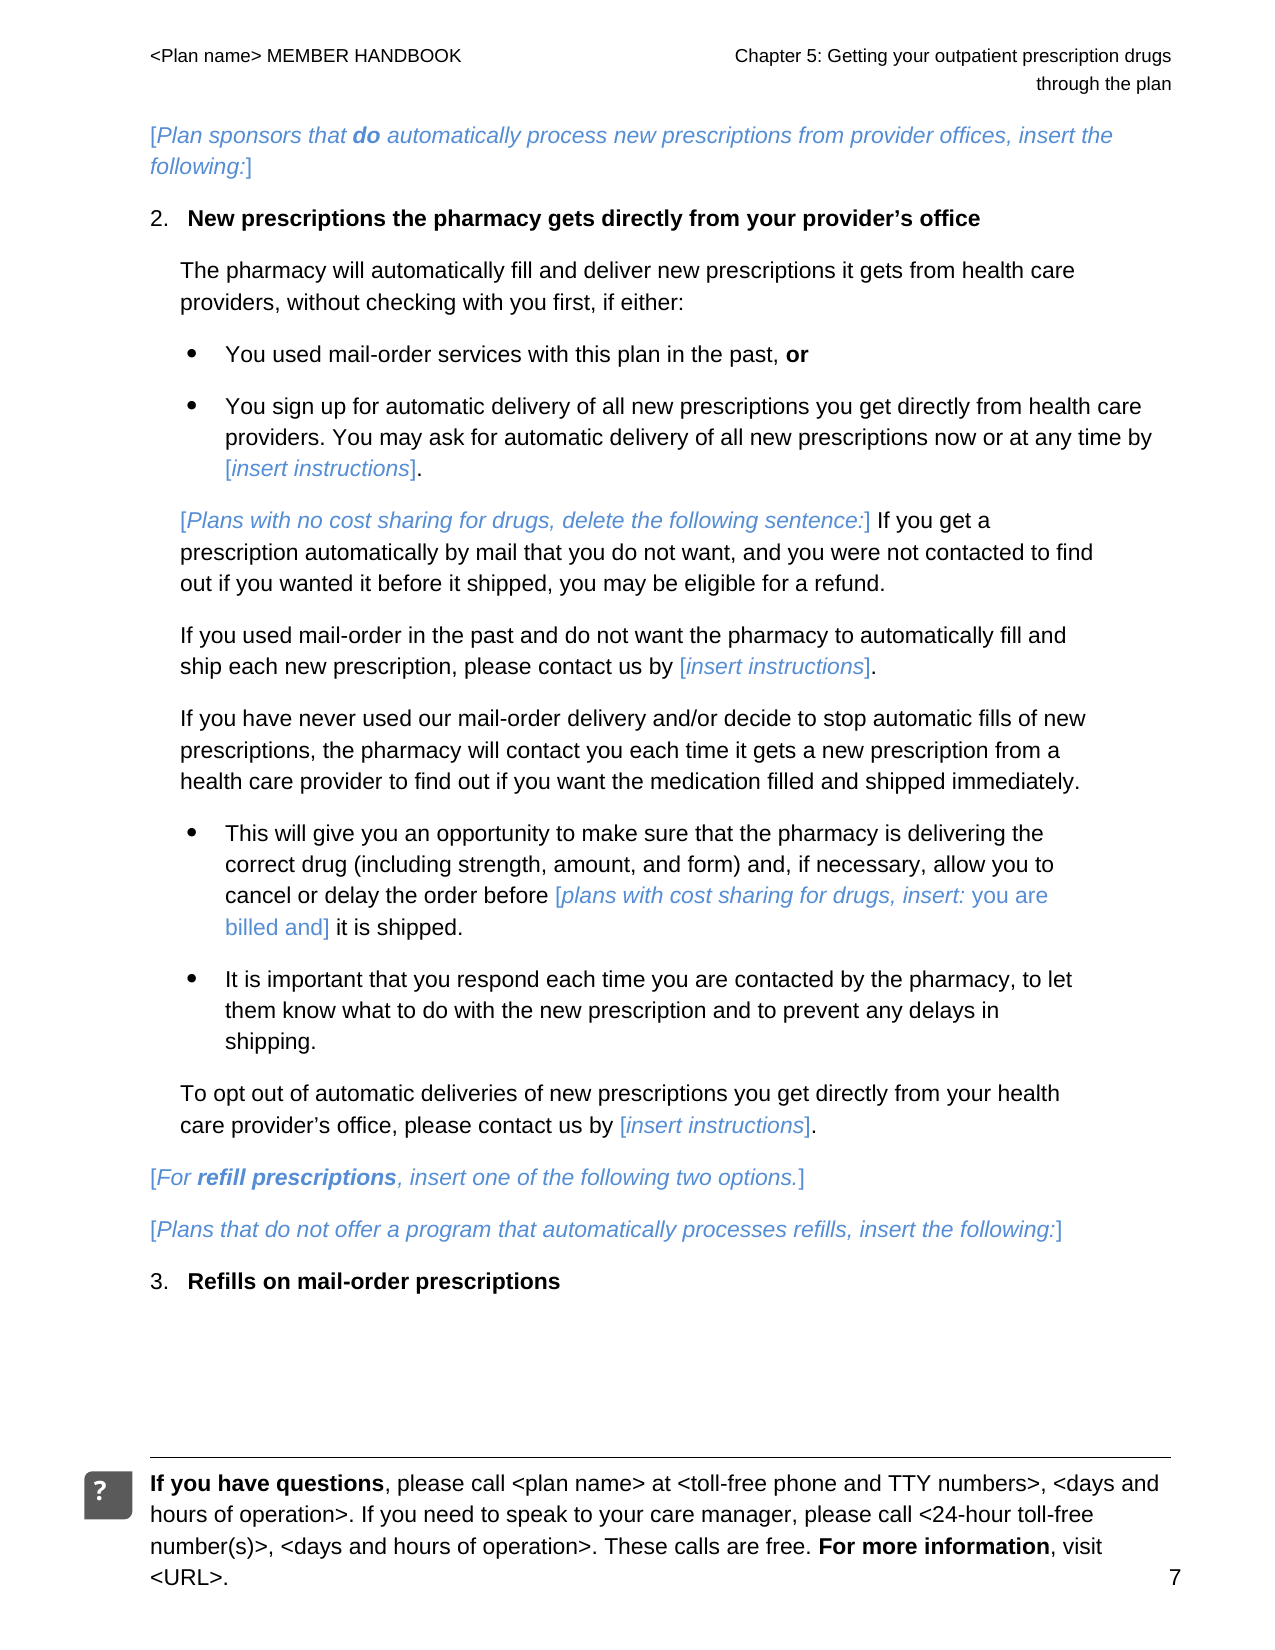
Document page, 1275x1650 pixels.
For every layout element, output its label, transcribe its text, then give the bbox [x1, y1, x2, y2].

text [For refill prescriptions, insert one of the following two options.] [150, 1160, 1171, 1191]
list This will give you an opportunity to make sure that the pharmacy is delivering the correct drug (including strength, amount, and form) and, if necessary, allow you to cancel or delay the order before [plans with cost sharing for drugs, insert: you are billed and] it is shipped. [187, 816, 1096, 941]
list Refills on mail-order prescriptions [150, 1264, 1171, 1296]
list The pharmacy will automatically fill and deliver new prescriptions it gets from health care providers, without checking with you first, if either: [180, 254, 1096, 316]
text [Plan sponsors that do automatically process new prescriptions from provider offices, insert the following:] [150, 118, 1171, 181]
text [Plans that do not offer a program that automatically processes refills, insert the following:] [150, 1212, 1171, 1243]
list If you have never used our mail-order delivery and/or decide to stop automatic fills of new prescriptions, the pharmacy will contact you each time it gets a new prescription from a health care provider to find out if you want the medication filled and shipped immediately. [180, 702, 1096, 796]
list You sign up for automatic delivery of all new prescriptions you get directly from health care providers. You may ask for automatic delivery of all new prescriptions now or at any time by [insert instructions]. [187, 389, 1171, 483]
list If you used mail-order in the past and do not want the pharmacy to automatically fill and ship each new prescription, please contact us by [insert instructions]. [180, 618, 1096, 681]
list To opt out of automatic deliveries of new prescriptions you get directly from your health care provider’s office, please contact us by [insert instructions]. [180, 1077, 1096, 1139]
list You used mail-order services with this plan in the past, or [187, 337, 1096, 368]
list It is important that you respond each time you are contacted by the pharmacy, to let them know what to do with the new prescription and to prevent any delays in shipping. [187, 962, 1096, 1056]
list New prescriptions the pharmacy gets directly from your provider’s office [150, 202, 1096, 233]
list [Plans with no cost sharing for drugs, delete the following sentence:] If you get a prescription automatically by mail that you do not want, and you were not contacted to find out if you wanted it before it shipped, you may be eligible for a refund. [180, 504, 1096, 598]
